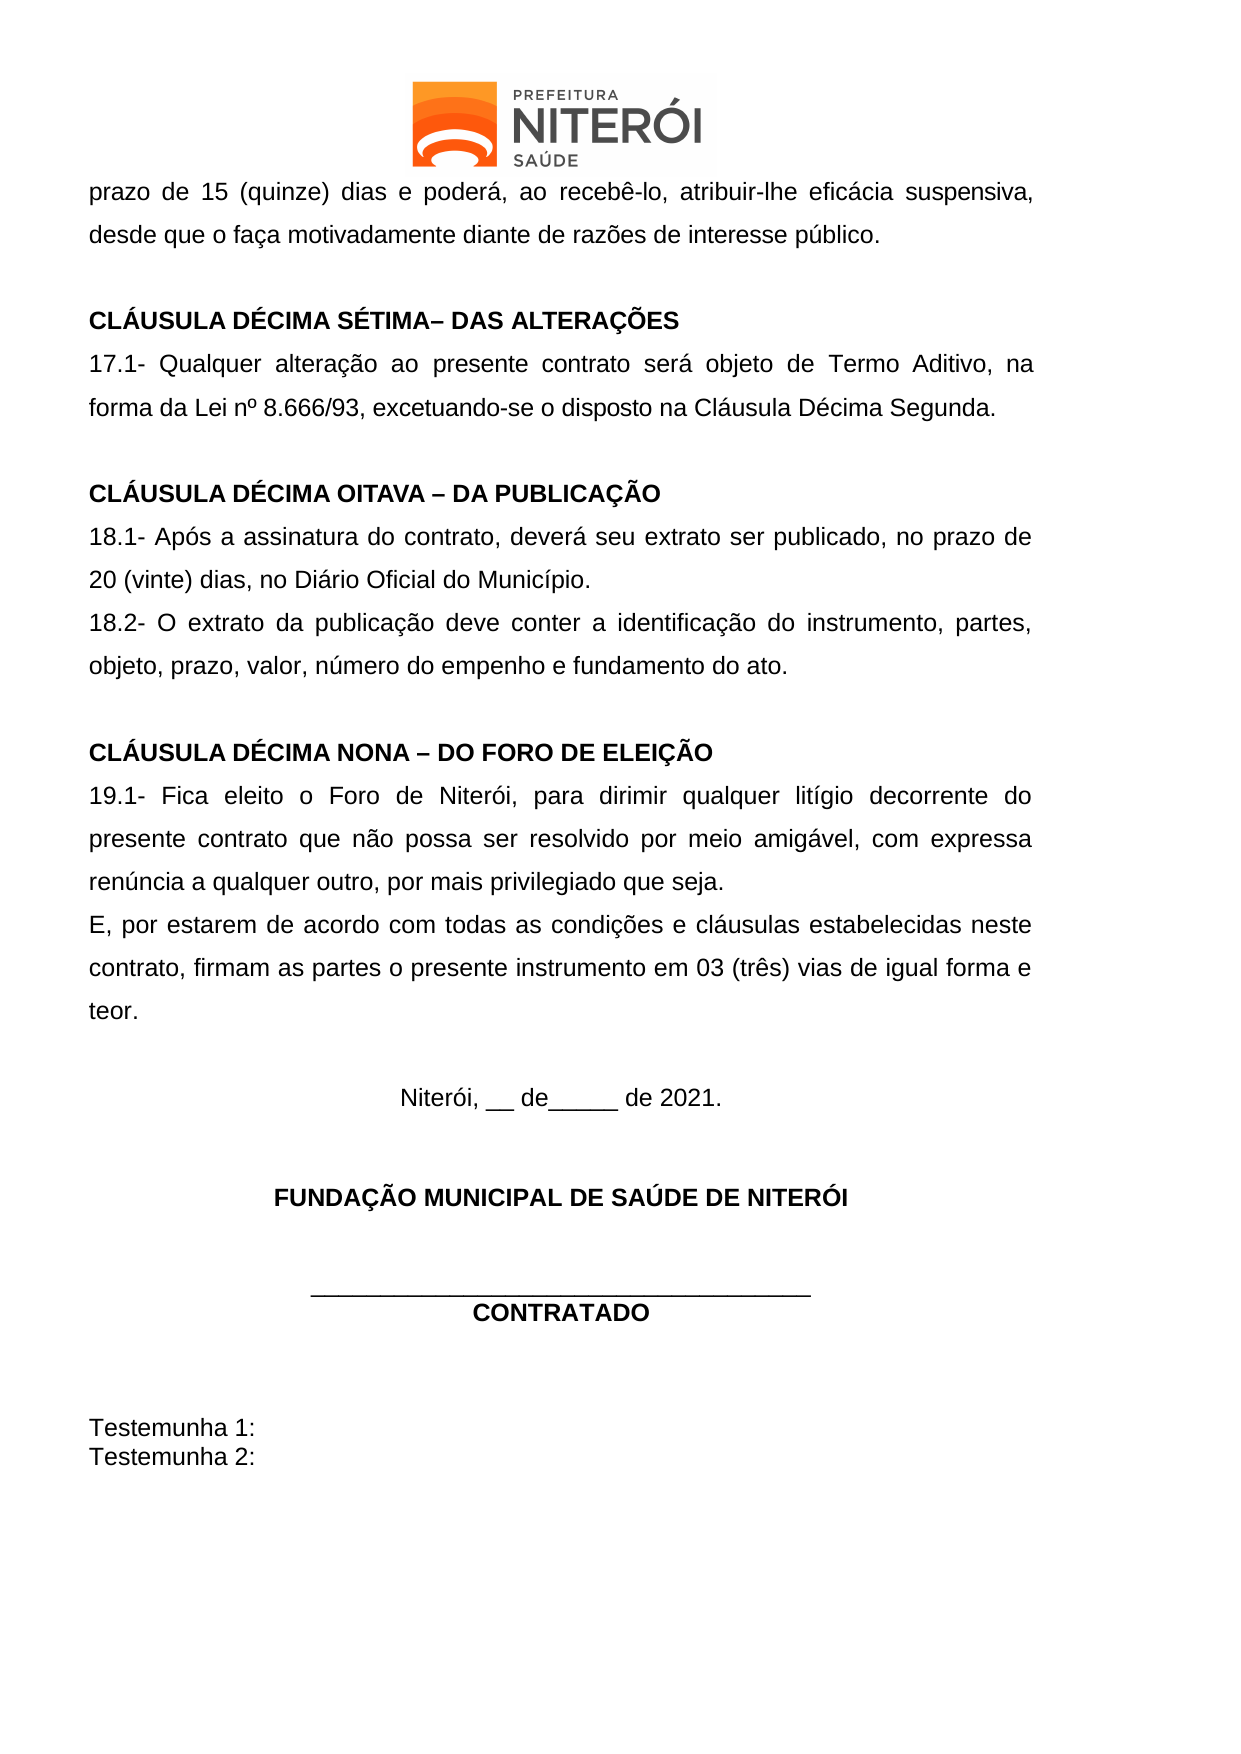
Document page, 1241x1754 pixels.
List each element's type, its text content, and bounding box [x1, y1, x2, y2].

picture [405, 73, 718, 177]
text CLÁUSULA DÉCIMA OITAVA – DA PUBLICAÇÃO [89, 479, 1034, 507]
text 19.1- Fica eleito o Foro de Niterói, para dirimir qualquer litígio decorrente do presente contrato que não possa ser resolvido por meio amigável, com expressa renúncia a qualquer outro, por mais privilegiado que seja. [89, 781, 1034, 896]
text Testemunha 2: [89, 1442, 1034, 1471]
text 18.2- O extrato da publicação deve conter a identificação do instrumento, partes, objeto, prazo, valor, número do empenho e fundamento do ato. [89, 608, 1034, 680]
text E, por estarem de acordo com todas as condições e cláusulas estabelecidas neste contrato, firmam as partes o presente instrumento em 03 (três) vias de igual forma e teor. [89, 910, 1034, 1025]
text ____________________________________ [89, 1269, 1034, 1298]
text CLÁUSULA DÉCIMA SÉTIMA– DAS ALTERAÇÕES [89, 306, 1034, 335]
text Testemunha 1: [89, 1413, 1034, 1442]
text 17.1- Qualquer alteração ao presente contrato será objeto de Termo Aditivo, na forma da Lei nº 8.666/93, excetuando-se o disposto na Cláusula Décima Segunda. [89, 349, 1034, 421]
text 18.1- Após a assinatura do contrato, deverá seu extrato ser publicado, no prazo de 20 (vinte) dias, no Diário Oficial do Município. [89, 522, 1034, 594]
text FUNDAÇÃO MUNICIPAL DE SAÚDE DE NITERÓI [89, 1183, 1034, 1212]
text CLÁUSULA DÉCIMA NONA – DO FORO DE ELEIÇÃO [89, 737, 1034, 766]
text Niterói, __ de_____ de 2021. [89, 1082, 1034, 1111]
text CONTRATADO [89, 1298, 1034, 1327]
